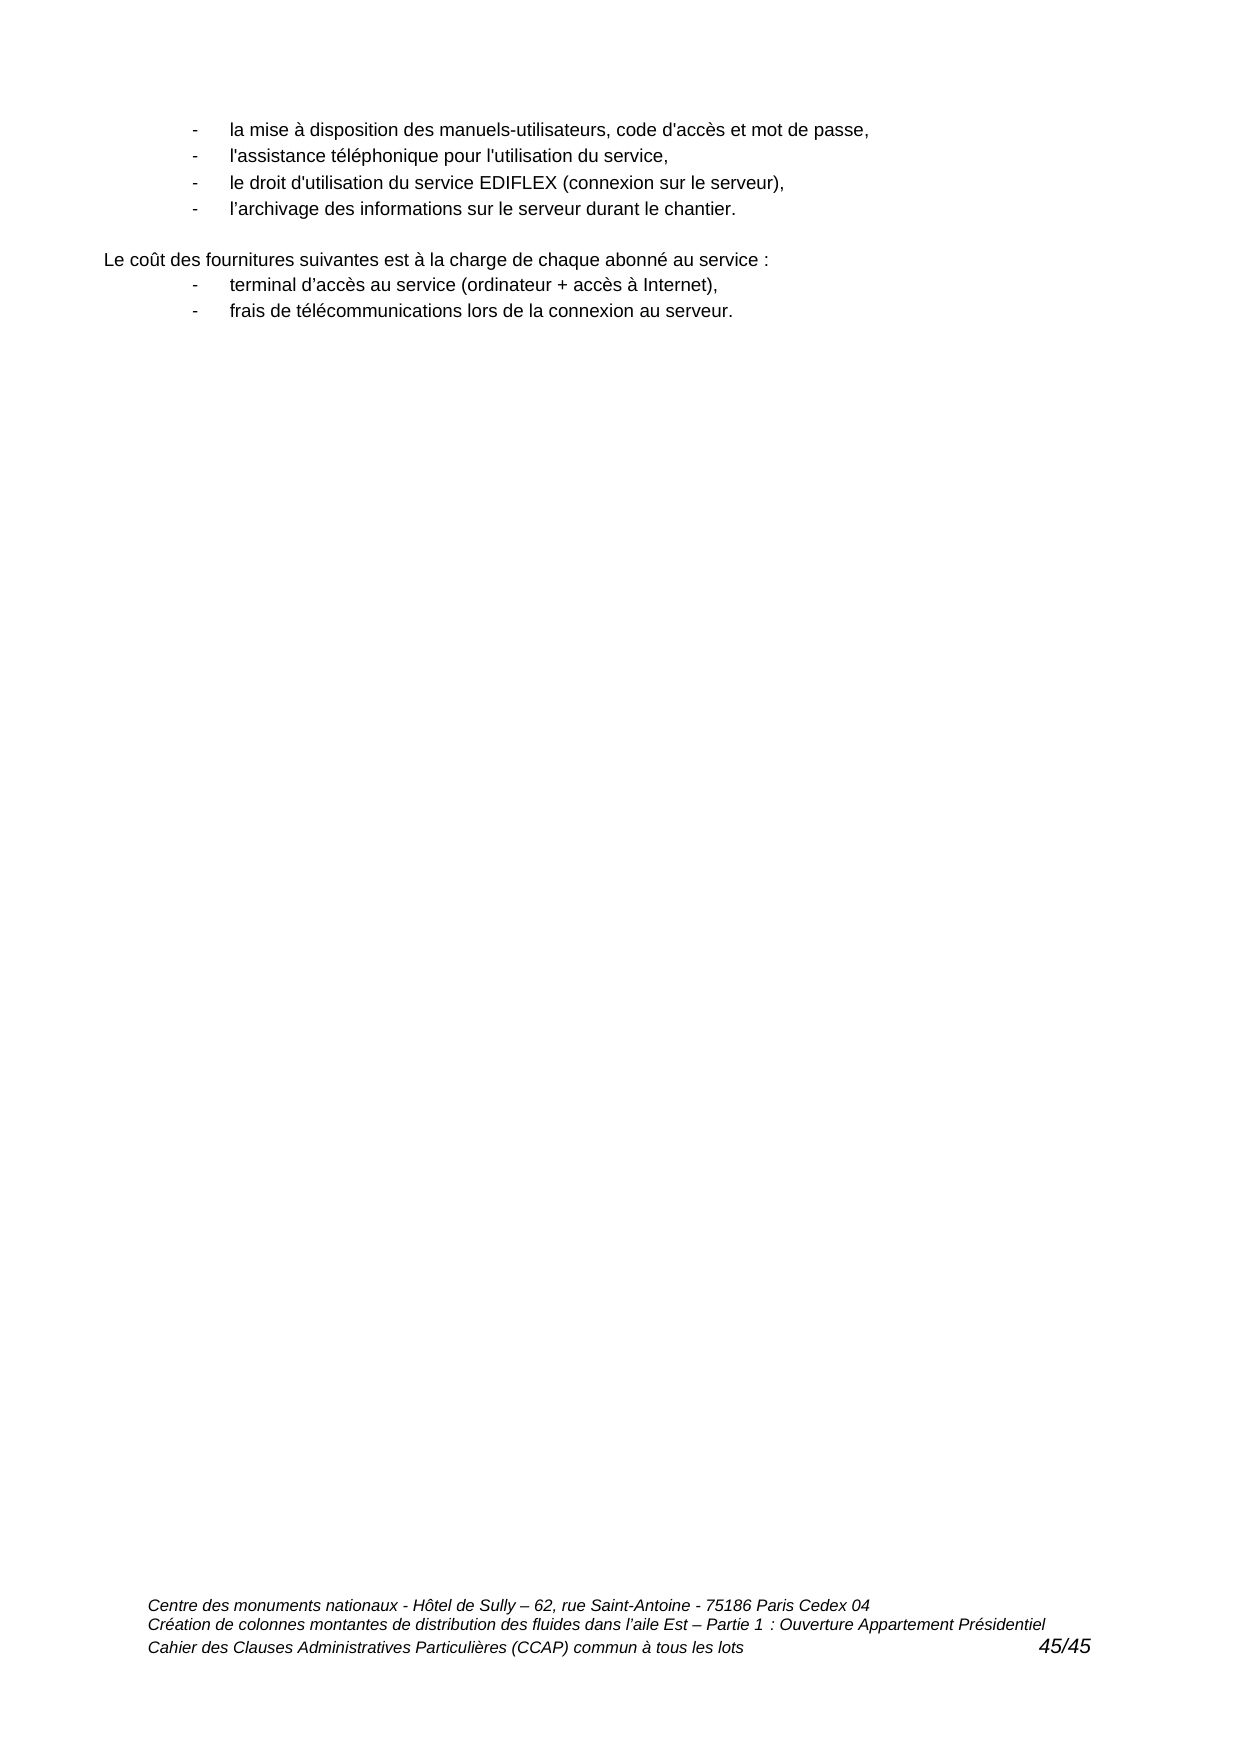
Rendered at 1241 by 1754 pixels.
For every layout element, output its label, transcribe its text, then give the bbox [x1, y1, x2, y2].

list l'assistance téléphonique pour l'utilisation du service, [192, 144, 1122, 167]
list la mise à disposition des manuels-utilisateurs, code d'accès et mot de passe, [192, 118, 1122, 141]
list l’archivage des informations sur le serveur durant le chantier. [192, 197, 1122, 220]
list le droit d'utilisation du service EDIFLEX (connexion sur le serveur), [192, 171, 1122, 194]
list terminal d’accès au service (ordinateur + accès à Internet), [192, 273, 1122, 296]
list frais de télécommunications lors de la connexion au serveur. [192, 299, 1122, 322]
text Le coût des fournitures suivantes est à la charge de chaque abonné au service : [103, 248, 1122, 270]
